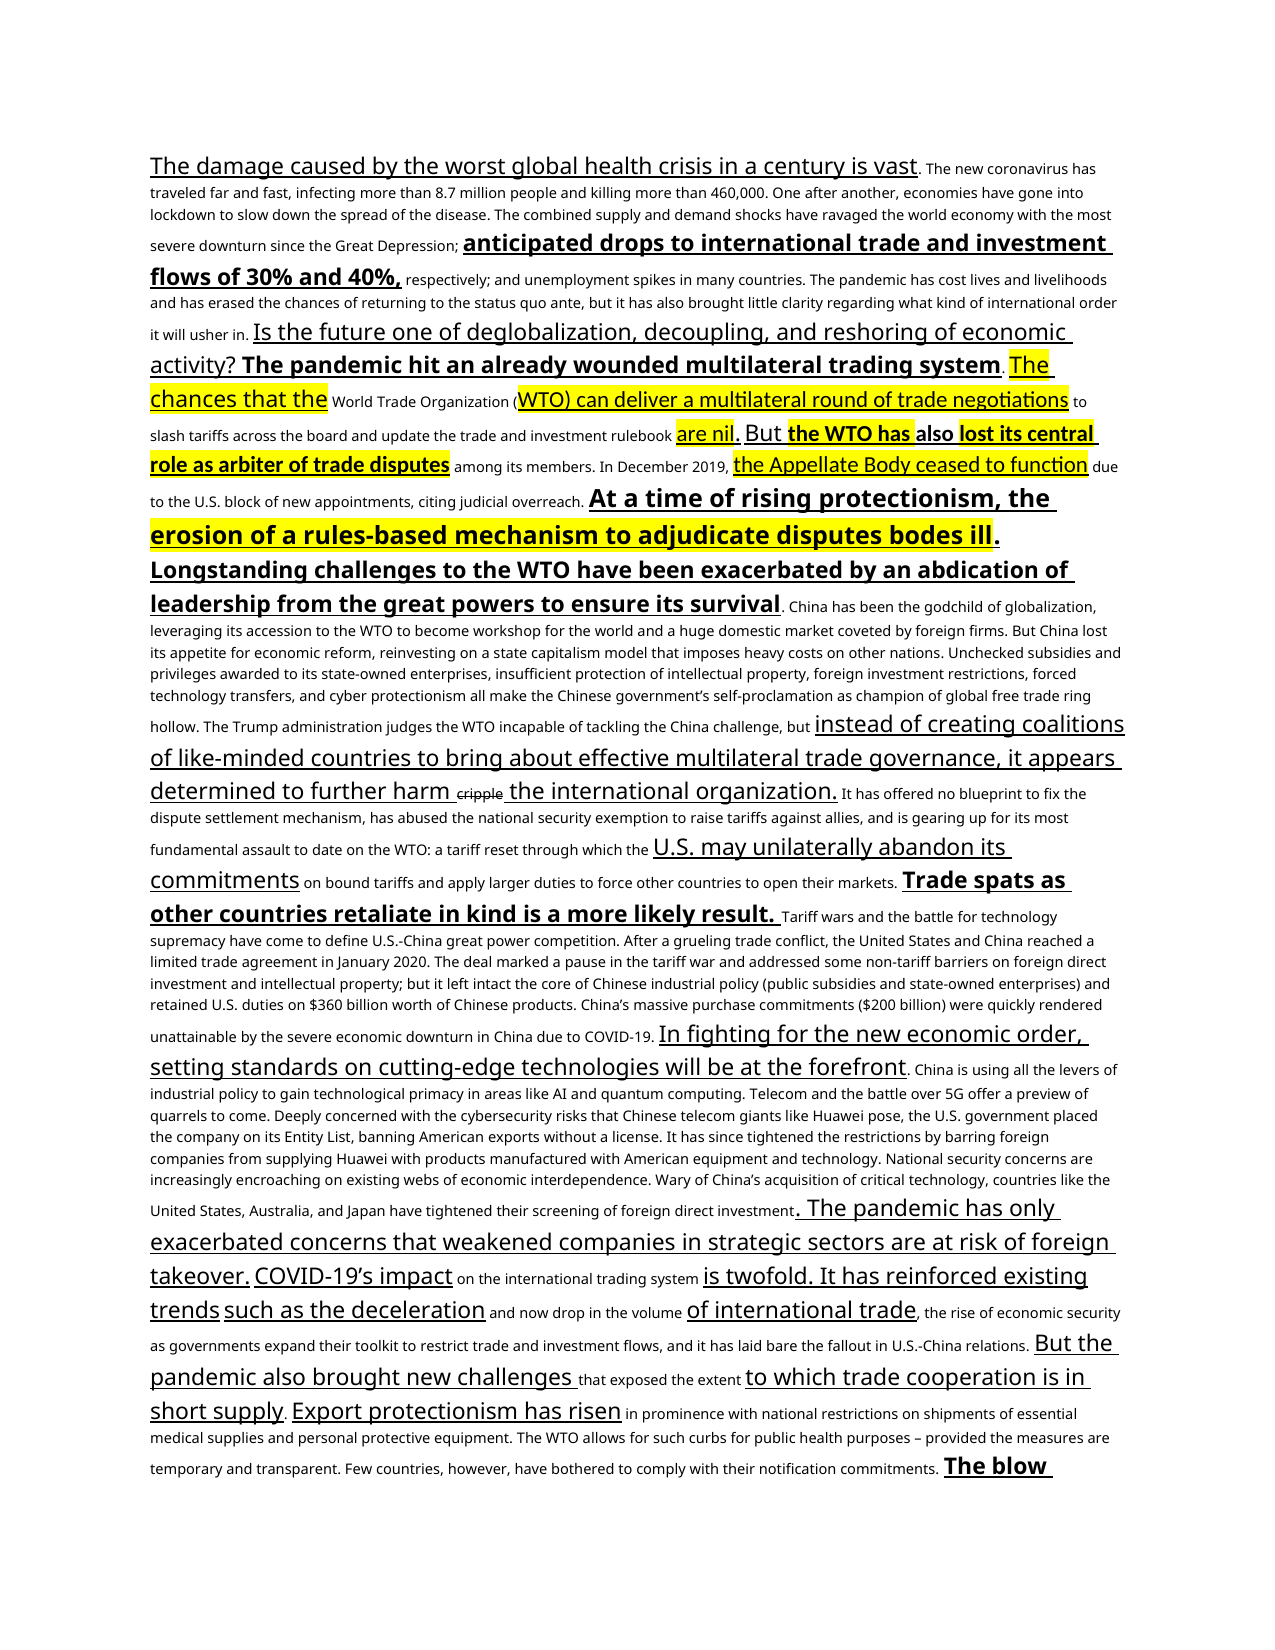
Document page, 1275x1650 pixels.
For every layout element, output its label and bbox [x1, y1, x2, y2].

text [150, 150, 1125, 1481]
